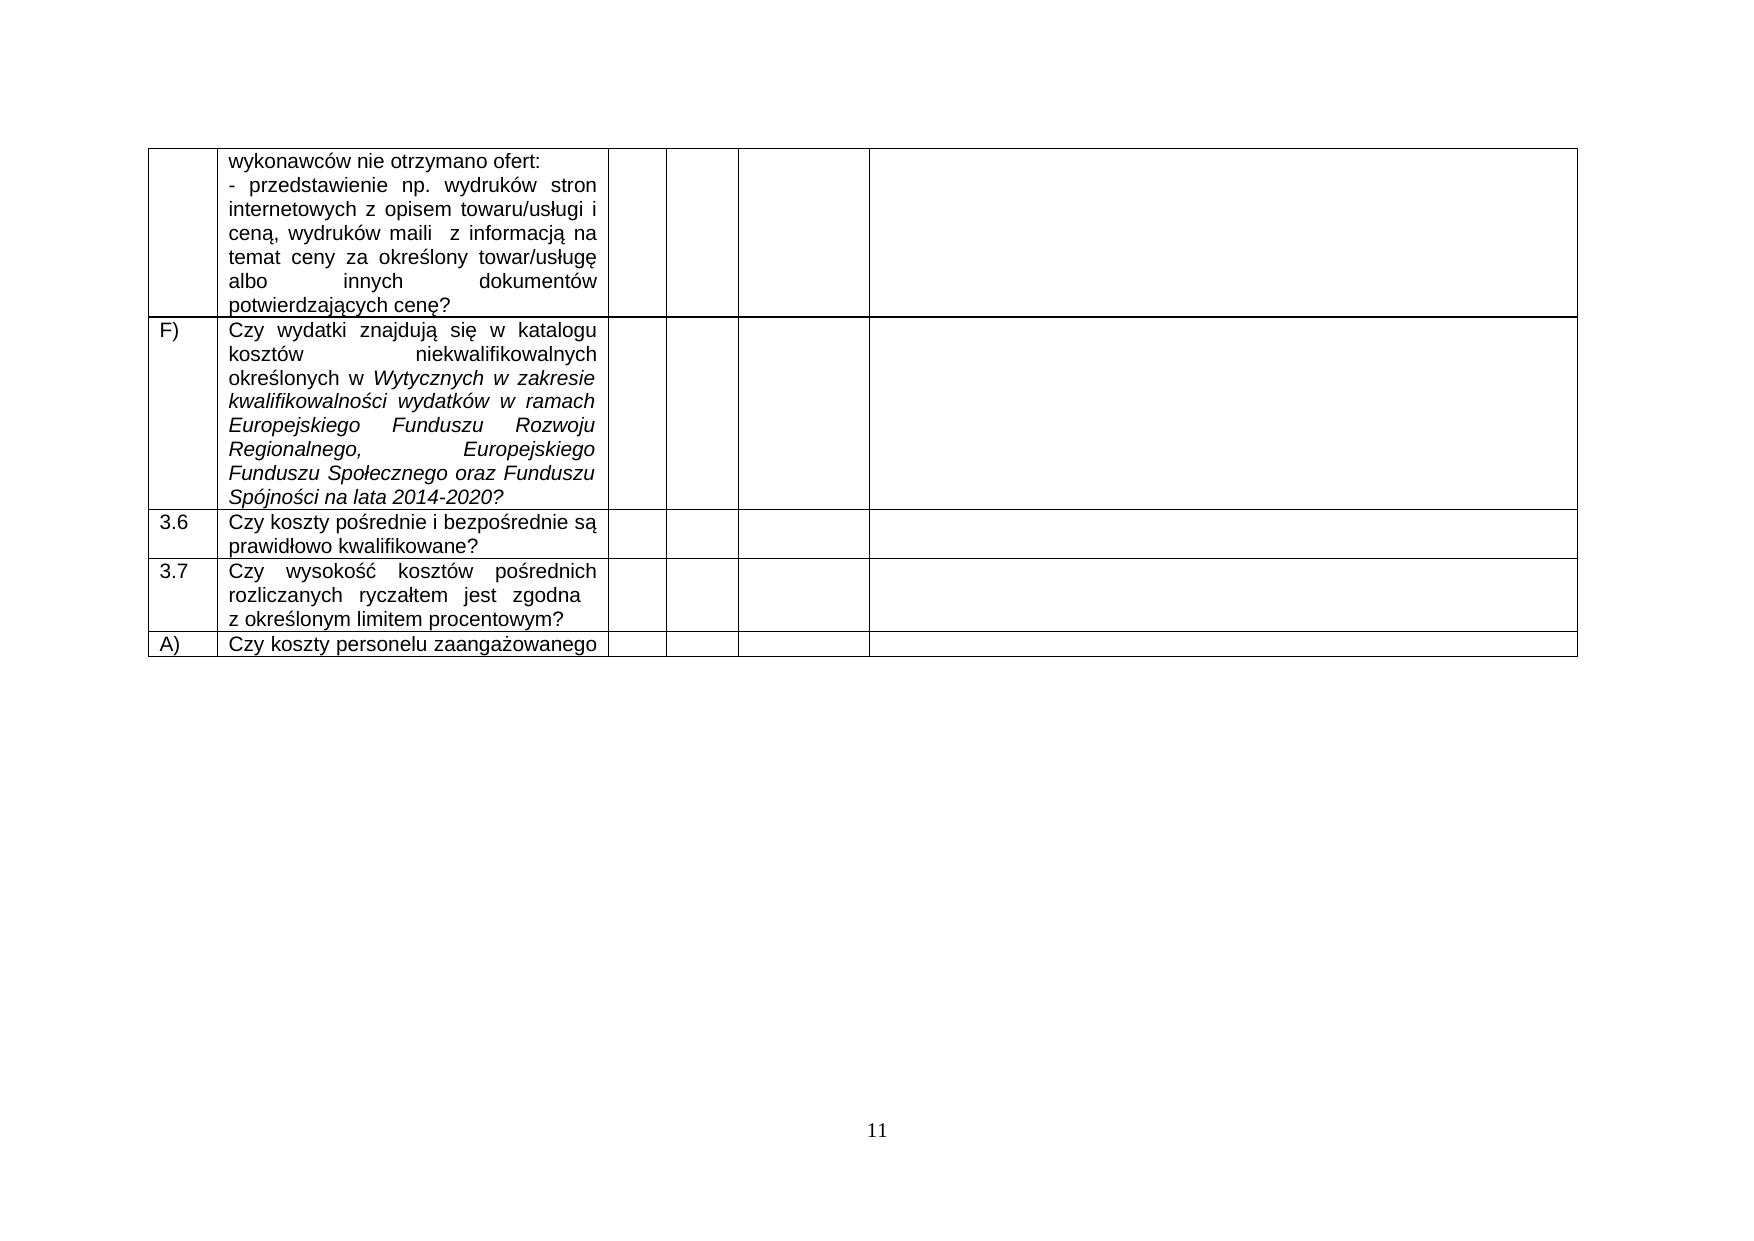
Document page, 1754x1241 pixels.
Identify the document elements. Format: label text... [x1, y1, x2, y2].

table_cell [609, 559, 666, 631]
table_cell [739, 559, 869, 631]
table_cell [609, 632, 666, 656]
table_cell [739, 632, 869, 656]
table_cell [739, 510, 869, 558]
table_cell [870, 632, 1577, 656]
table_cell Czy w przypadku wydatków o wartości od 20 tys. PLN netto do 50 tys. PLN netto włącznie tj. bez podatku od towarów i usług (VAT) udokumentowano przeprowadzenie rozeznania rynku co najmniej poprzez przedstawienie: - wydruku zapytania ofertowego zamieszczonego na stronie internetowej beneficjenta wraz z otrzymanymi ofertami (w rozumieniu zapisów Wytycznych w zakresie kwalifikowalności wydatków w ramach Europejskiego Funduszu Rozwoju Regionalnego, Europejskiego Funduszu Społecznego oraz Funduszu Spójności na lata 2014-2020- Podrozdział 6.5.1) lub potwierdzenia wysłania zapytania ofertowego do co najmniej 3 potencjalnych wykonawców, o ile na rynku istnieje 3 potencjalnych wykonawców danego zamówienia wraz z otrzymanymi ofertami. W przypadku gdy w wyniku upublicznienia zapytania lub skierowania zapytania do potencjalnych wykonawców nie otrzymano ofert: - przedstawienie np. wydruków stron internetowych z opisem towaru/usługi i ceną, wydruków maili z informacją na temat ceny za określony towar/usługę albo innych dokumentów potwierdzających cenę? [218, 149, 608, 316]
table_cell [739, 149, 869, 316]
table_cell [870, 510, 1577, 558]
table_cell [609, 149, 666, 316]
table_cell [609, 510, 666, 558]
table_cell [870, 559, 1577, 631]
table_cell [870, 149, 1577, 316]
table_cell A) [149, 632, 217, 656]
table_cell 3.6 [149, 510, 217, 558]
table_cell Czy wysokość kosztów pośrednich rozliczanych ryczałtem jest zgodna z określonym limitem procentowym? [218, 559, 608, 631]
table_cell F) [149, 318, 217, 509]
table_cell 3.7 [149, 559, 217, 631]
table_cell [667, 632, 738, 656]
table_cell [609, 318, 666, 509]
table_cell [667, 318, 738, 509]
table_cell [739, 318, 869, 509]
table_cell Czy koszty pośrednie i bezpośrednie są prawidłowo kwalifikowane? [218, 510, 608, 558]
table_cell Czy wydatki znajdują się w katalogu kosztów niekwalifikowalnych określonych w Wytycznych w zakresie kwalifikowalności wydatków w ramach Europejskiego Funduszu Rozwoju Regionalnego, Europejskiego Funduszu Społecznego oraz Funduszu Spójności na lata 2014-2020? [218, 318, 608, 509]
table_cell Czy koszty personelu zaangażowanego w zarządzanie/administrowanie projektem oraz koszty działań promocyjnych są rozliczane w kosztach pośrednich? [218, 632, 608, 656]
table_cell [667, 149, 738, 316]
table_cell [667, 510, 738, 558]
table_cell E) [149, 149, 217, 316]
table_cell [667, 559, 738, 631]
table_cell [870, 318, 1577, 509]
